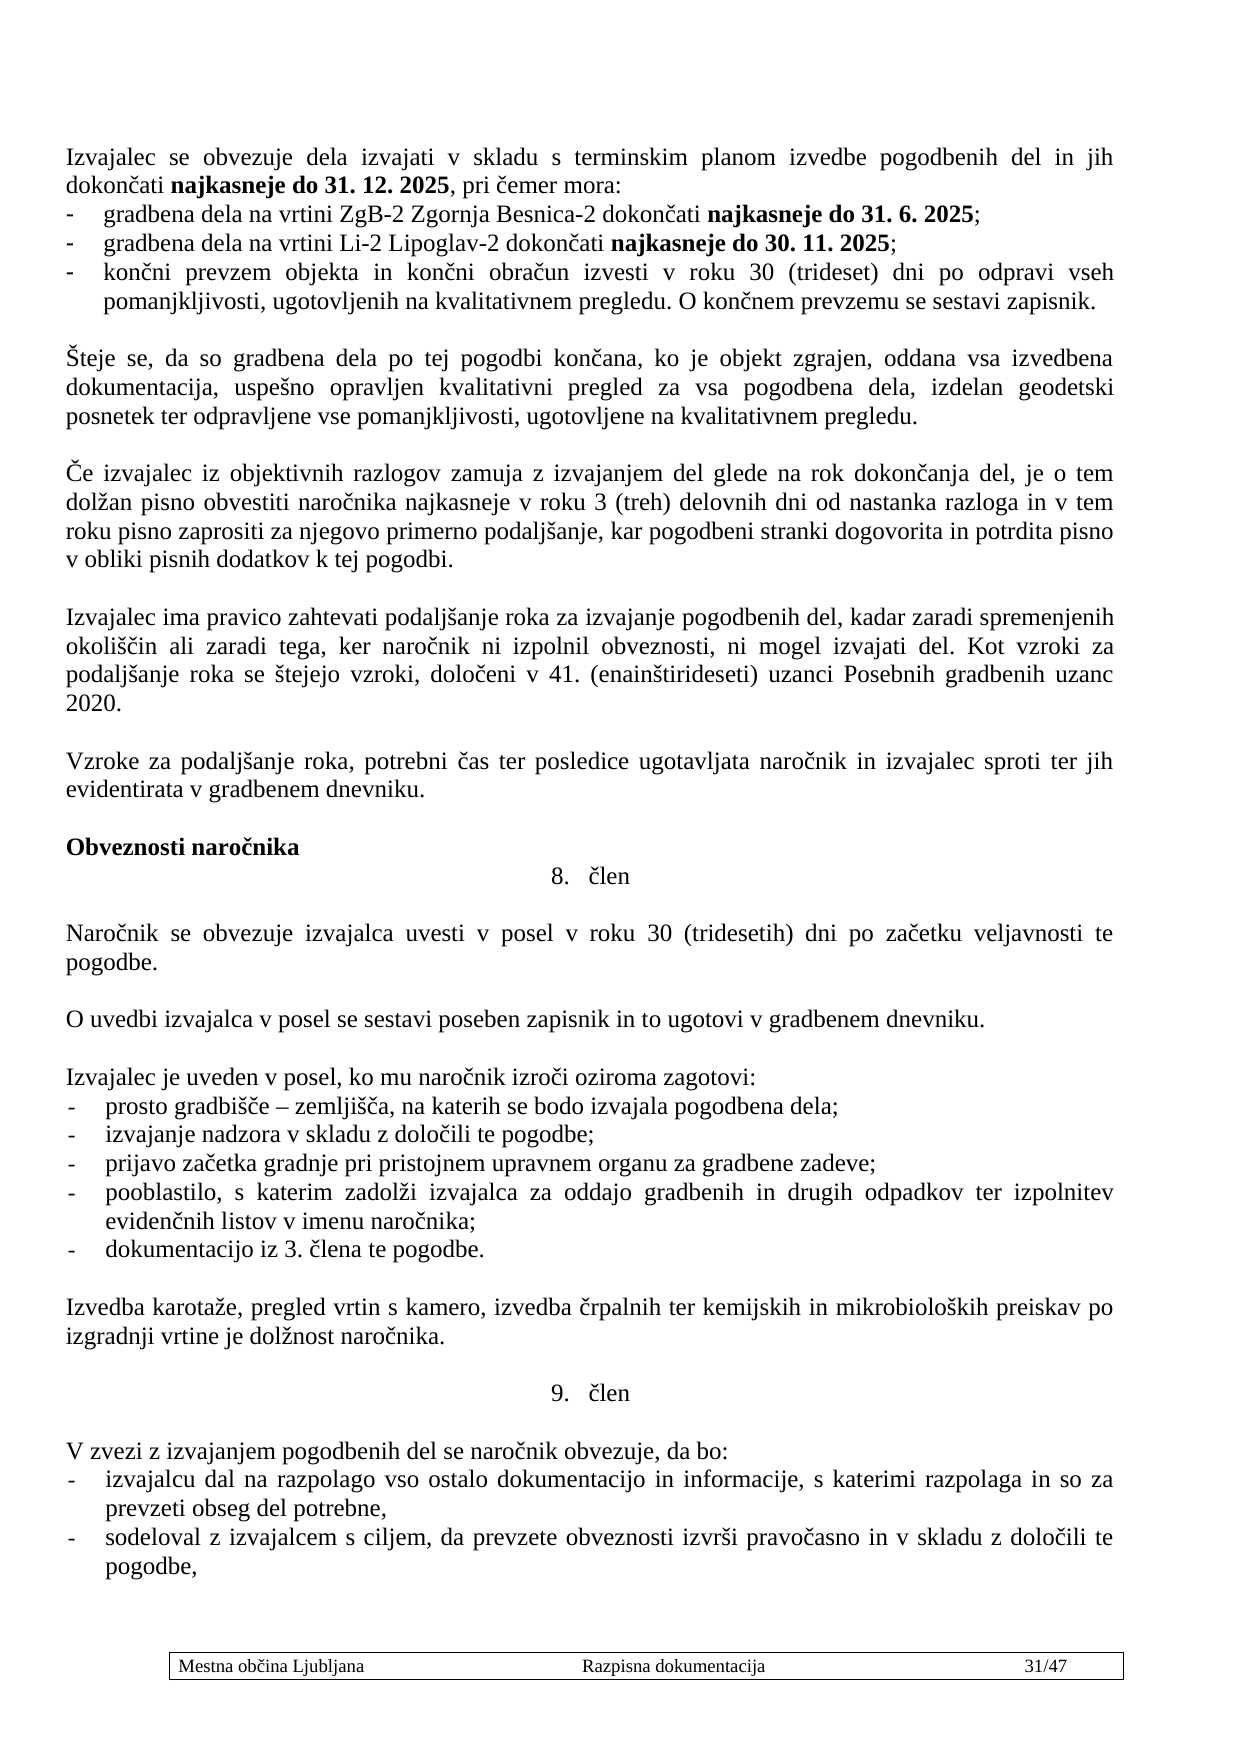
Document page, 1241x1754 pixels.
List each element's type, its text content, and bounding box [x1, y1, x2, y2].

text Naročnik se obvezuje izvajalca uvesti v posel v roku 30 (tridesetih) dni po začetku veljavnosti te pogodbe. [66, 918, 1115, 976]
text Šteje se, da so gradbena dela po tej pogodbi končana, ko je objekt zgrajen, oddana vsa izvedbena dokumentacija, uspešno opravljen kvalitativni pregled za vsa pogodbena dela, izdelan geodetski posnetek ter odpravljene vse pomanjkljivosti, ugotovljene na kvalitativnem pregledu. [66, 343, 1115, 429]
text Izvajalec ima pravico zahtevati podaljšanje roka za izvajanje pogodbenih del, kadar zaradi spremenjenih okoliščin ali zaradi tega, ker naročnik ni izpolnil obveznosti, ni mogel izvajati del. Kot vzroki za podaljšanje roka se štejejo vzroki, določeni v 41. (enainštirideseti) uzanci Posebnih gradbenih uzanc 2020. [66, 602, 1115, 717]
text Obveznosti naročnika [66, 832, 1115, 861]
text Vzroke za podaljšanje roka, potrebni čas ter posledice ugotavljata naročnik in izvajalec sproti ter jih evidentirata v gradbenem dnevniku. [66, 746, 1115, 803]
list prosto gradbišče – zemljišča, na katerih se bodo izvajala pogodbena dela; [68, 1091, 1115, 1119]
list gradbena dela na vrtini Li-2 Lipoglav-2 dokončati najkasneje do 30. 11. 2025; [66, 228, 1115, 257]
text O uvedbi izvajalca v posel se sestavi poseben zapisnik in to ugotovi v gradbenem dnevniku. [66, 1004, 1115, 1033]
list prijavo začetka gradnje pri pristojnem upravnem organu za gradbene zadeve; [68, 1148, 1115, 1177]
list pooblastilo, s katerim zadolži izvajalca za oddajo gradbenih in drugih odpadkov ter izpolnitev evidenčnih listov v imenu naročnika; [68, 1177, 1115, 1234]
list sodeloval z izvajalcem s ciljem, da prevzete obveznosti izvrši pravočasno in v skladu z določili te pogodbe, [68, 1522, 1115, 1579]
list člen [66, 1378, 1115, 1407]
text Izvajalec se obvezuje dela izvajati v skladu s terminskim planom izvedbe pogodbenih del in jih dokončati najkasneje do 31. 12. 2025, pri čemer mora: [66, 142, 1115, 199]
text Izvajalec je uveden v posel, ko mu naročnik izroči oziroma zagotovi: [66, 1062, 1115, 1091]
list izvajalcu dal na razpolago vso ostalo dokumentacijo in informacije, s katerimi razpolaga in so za prevzeti obseg del potrebne, [68, 1464, 1115, 1522]
list končni prevzem objekta in končni obračun izvesti v roku 30 (trideset) dni po odpravi vseh pomanjkljivosti, ugotovljenih na kvalitativnem pregledu. O končnem prevzemu se sestavi zapisnik. [66, 257, 1115, 314]
text V zvezi z izvajanjem pogodbenih del se naročnik obvezuje, da bo: [66, 1436, 1115, 1464]
list gradbena dela na vrtini ZgB-2 Zgornja Besnica-2 dokončati najkasneje do 31. 6. 2025; [66, 199, 1115, 228]
text Izvedba karotaže, pregled vrtin s kamero, izvedba črpalnih ter kemijskih in mikrobioloških preiskav po izgradnji vrtine je dolžnost naročnika. [66, 1292, 1115, 1349]
list dokumentacijo iz 3. člena te pogodbe. [68, 1234, 1115, 1263]
text Če izvajalec iz objektivnih razlogov zamuja z izvajanjem del glede na rok dokončanja del, je o tem dolžan pisno obvestiti naročnika najkasneje v roku 3 (treh) delovnih dni od nastanka razloga in v tem roku pisno zaprositi za njegovo primerno podaljšanje, kar pogodbeni stranki dogovorita in potrdita pisno v obliki pisnih dodatkov k tej pogodbi. [66, 458, 1115, 573]
list člen [66, 861, 1115, 889]
list izvajanje nadzora v skladu z določili te pogodbe; [68, 1119, 1115, 1148]
